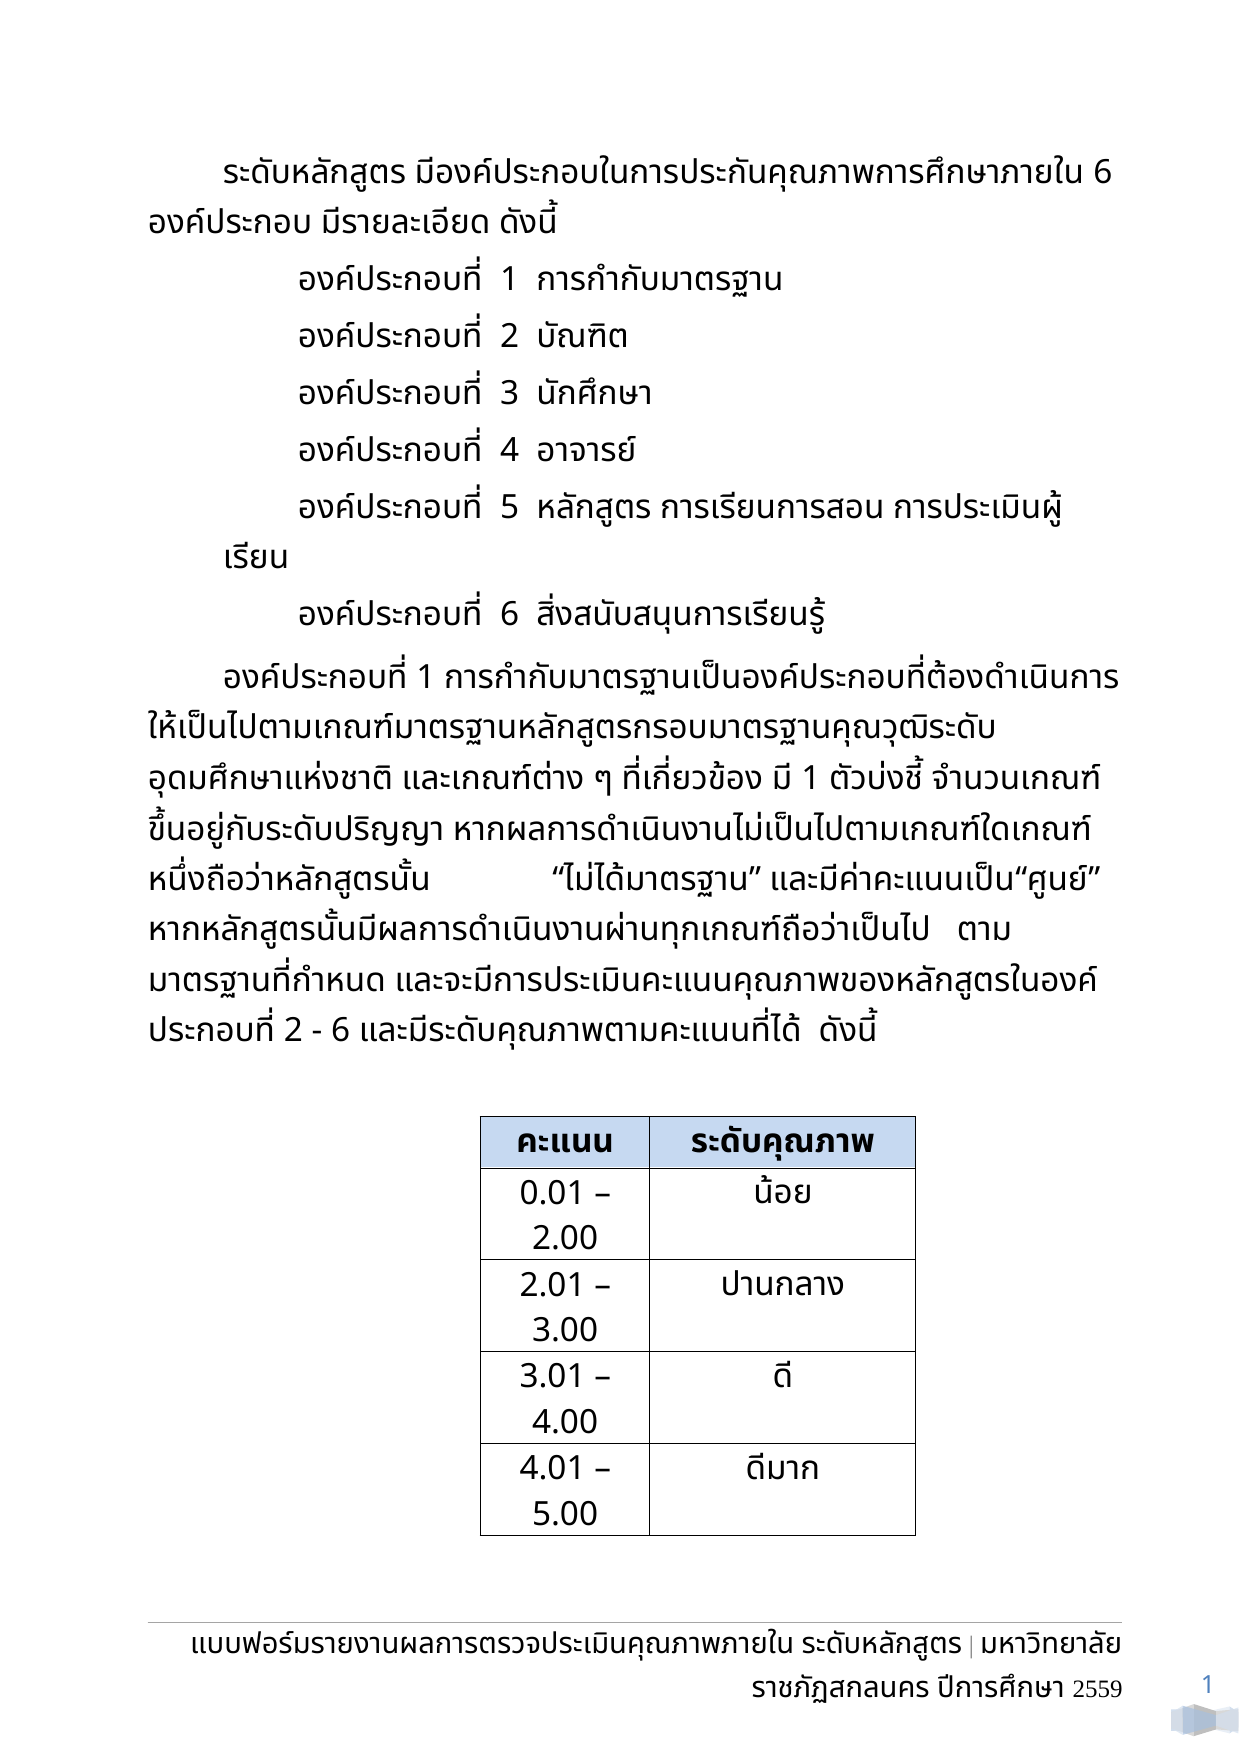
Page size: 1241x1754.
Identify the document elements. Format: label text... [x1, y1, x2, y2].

text องค์ประกอบที่ 6 สิ่งสนับสนุนการเรียนรู้ [223, 590, 1122, 640]
table_cell 2.01 – 3.00 [481, 1260, 649, 1351]
table_cell ดี [650, 1352, 915, 1443]
text องค์ประกอบที่ 4 อาจารย์ [223, 426, 1122, 476]
table_cell 0.01 – 2.00 [481, 1169, 649, 1259]
table_cell น้อย [650, 1169, 915, 1259]
table_cell ดีมาก [650, 1444, 915, 1535]
text องค์ประกอบที่ 3 นักศึกษา [223, 369, 1122, 419]
table_header คะแนน [481, 1117, 649, 1167]
text องค์ประกอบที่ 1 การกำกับมาตรฐานเป็นองค์ประกอบที่ต้องดำเนินการให้เป็นไปตามเกณฑ์มาตรฐานหลักสูตรกรอบมาตรฐานคุณวุฒิระดับอุดมศึกษาแห่งชาติ และเกณฑ์ต่าง ๆ ที่เกี่ยวข้อง มี 1 ตัวบ่งชี้ จำนวนเกณฑ์ขึ้นอยู่กับระดับปริญญา หากผลการดำเนินงานไม่เป็นไปตามเกณฑ์ใดเกณฑ์หนึ่งถือว่าหลักสูตรนั้น “ไม่ได้มาตรฐาน” และมีค่าคะแนนเป็น“ศูนย์” หากหลักสูตรนั้นมีผลการดำเนินงานผ่านทุกเกณฑ์ถือว่าเป็นไป ตามมาตรฐานที่กำหนด และจะมีการประเมินคะแนนคุณภาพของหลักสูตรในองค์ประกอบที่ 2 - 6 และมีระดับคุณภาพตามคะแนนที่ได้ ดังนี้ [148, 653, 1122, 1057]
text ระดับหลักสูตร มีองค์ประกอบในการประกันคุณภาพการศึกษาภายใน 6 องค์ประกอบ มีรายละเอียด ดังนี้ [148, 148, 1122, 249]
table_header ระดับคุณภาพ [650, 1117, 915, 1167]
table_cell ปานกลาง [650, 1260, 915, 1351]
table_cell 3.01 – 4.00 [481, 1352, 649, 1443]
table_cell 4.01 – 5.00 [481, 1444, 649, 1535]
text องค์ประกอบที่ 1 การกำกับมาตรฐาน [223, 255, 1122, 306]
text องค์ประกอบที่ 5 หลักสูตร การเรียนการสอน การประเมินผู้เรียน [223, 482, 1122, 583]
text องค์ประกอบที่ 2 บัณฑิต [223, 312, 1122, 362]
